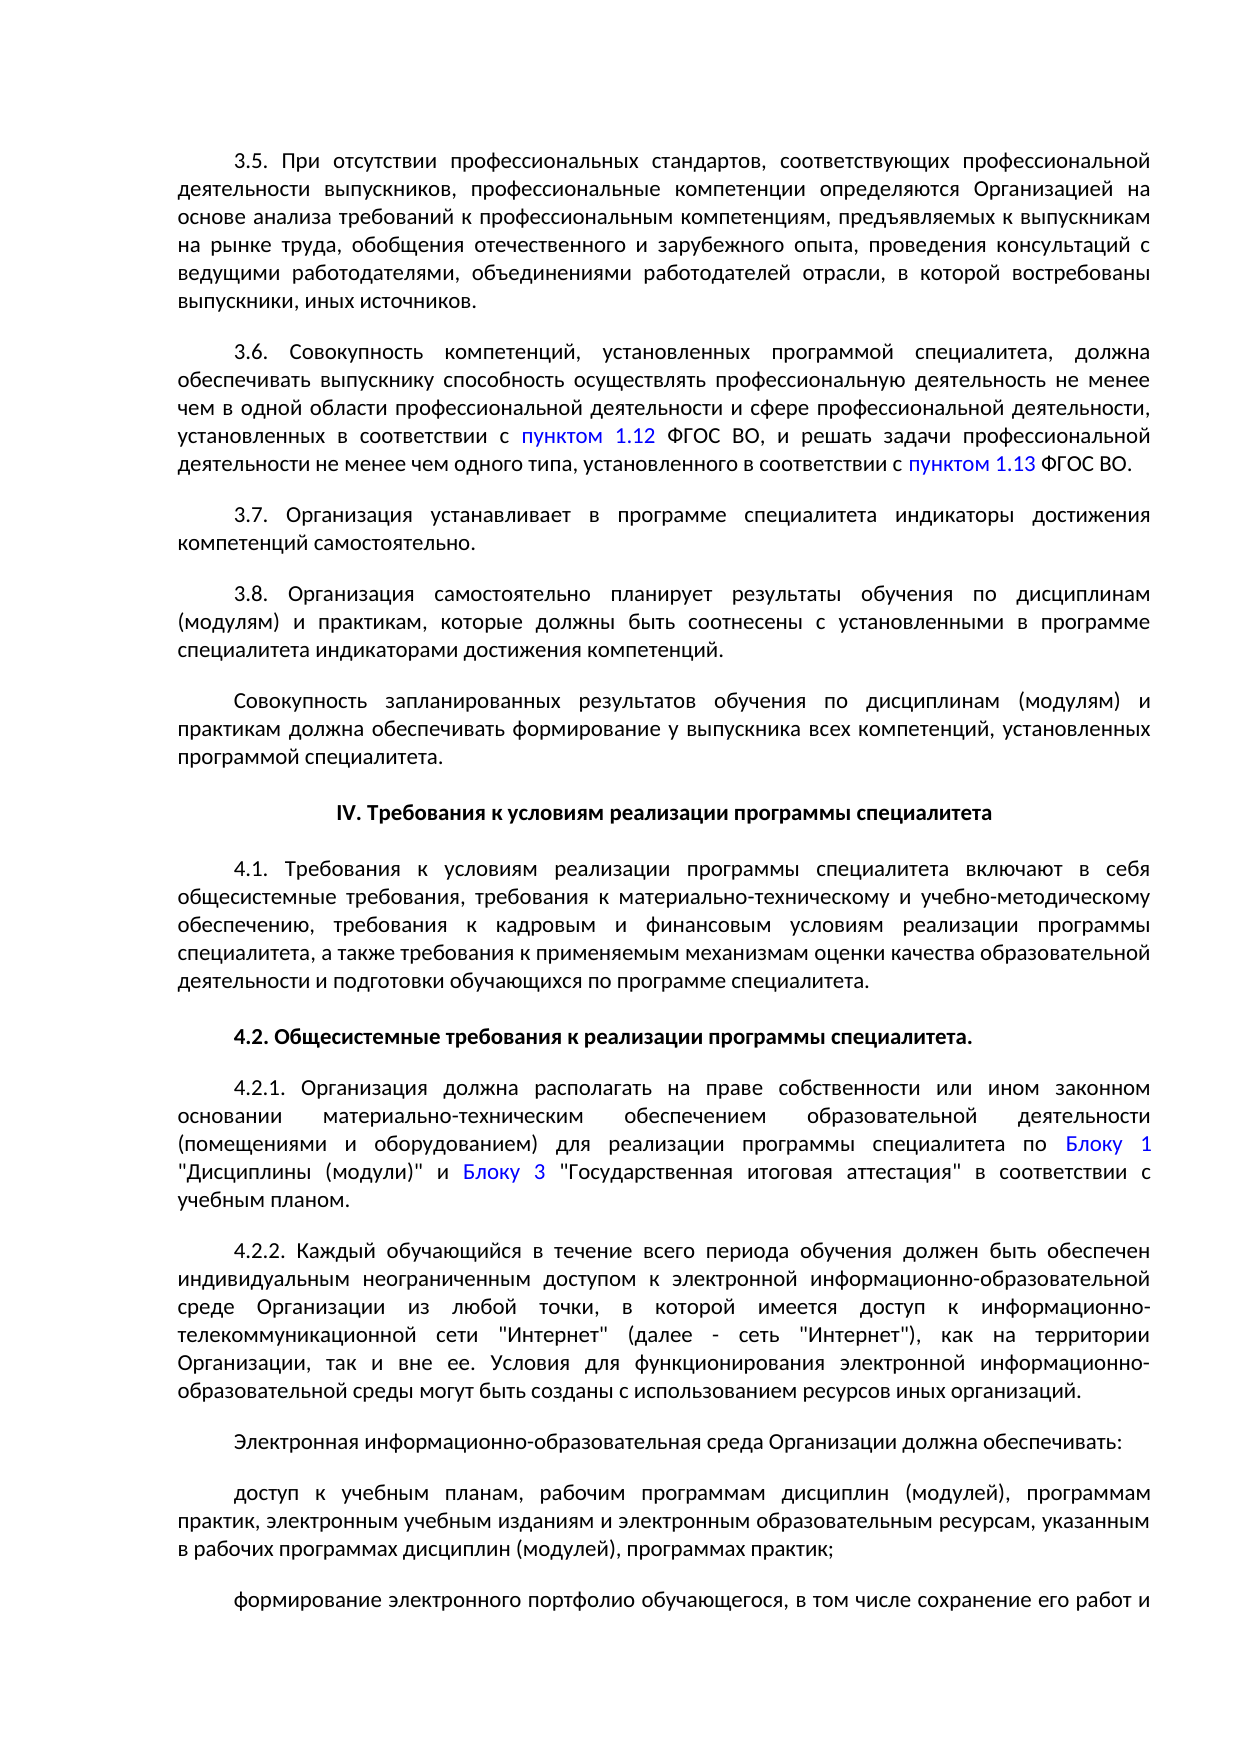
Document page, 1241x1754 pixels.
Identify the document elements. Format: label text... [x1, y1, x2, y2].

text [177, 1585, 1152, 1613]
text 4.2.1. Организация должна располагать на праве собственности или ином законном основании материально-техническим обеспечением образовательной деятельности (помещениями и оборудованием) для реализации программы специалитета по Блоку 1 "Дисциплины (модули)" и Блоку 3 "Государственная итоговая аттестация" в соответствии с учебным планом. [177, 1073, 1152, 1213]
text 3.6. Совокупность компетенций, установленных программой специалитета, должна обеспечивать выпускнику способность осуществлять профессиональную деятельность не менее чем в одной области профессиональной деятельности и сфере профессиональной деятельности, установленных в соответствии с пунктом 1.12 ФГОС ВО, и решать задачи профессиональной деятельности не менее чем одного типа, установленного в соответствии с пунктом 1.13 ФГОС ВО. [177, 337, 1152, 477]
text 3.8. Организация самостоятельно планирует результаты обучения по дисциплинам (модулям) и практикам, которые должны быть соотнесены с установленными в программе специалитета индикаторами достижения компетенций. [177, 579, 1152, 663]
text доступ к учебным планам, рабочим программам дисциплин (модулей), программам практик, электронным учебным изданиям и электронным образовательным ресурсам, указанным в рабочих программах дисциплин (модулей), программах практик; [177, 1478, 1152, 1562]
text Совокупность запланированных результатов обучения по дисциплинам (модулям) и практикам должна обеспечивать формирование у выпускника всех компетенций, установленных программой специалитета. [177, 686, 1152, 770]
text 4.2.2. Каждый обучающийся в течение всего периода обучения должен быть обеспечен индивидуальным неограниченным доступом к электронной информационно-образовательной среде Организации из любой точки, в которой имеется доступ к информационно-телекоммуникационной сети "Интернет" (далее - сеть "Интернет"), как на территории Организации, так и вне ее. Условия для функционирования электронной информационно-образовательной среды могут быть созданы с использованием ресурсов иных организаций. [177, 1236, 1152, 1404]
title 4.2. Общесистемные требования к реализации программы специалитета. [177, 1022, 1152, 1050]
text Электронная информационно-образовательная среда Организации должна обеспечивать: [177, 1427, 1152, 1455]
text 4.1. Требования к условиям реализации программы специалитета включают в себя общесистемные требования, требования к материально-техническому и учебно-методическому обеспечению, требования к кадровым и финансовым условиям реализации программы специалитета, а также требования к применяемым механизмам оценки качества образовательной деятельности и подготовки обучающихся по программе специалитета. [177, 854, 1152, 994]
text 3.5. При отсутствии профессиональных стандартов, соответствующих профессиональной деятельности выпускников, профессиональные компетенции определяются Организацией на основе анализа требований к профессиональным компетенциям, предъявляемых к выпускникам на рынке труда, обобщения отечественного и зарубежного опыта, проведения консультаций с ведущими работодателями, объединениями работодателей отрасли, в которой востребованы выпускники, иных источников. [177, 146, 1152, 314]
text 3.7. Организация устанавливает в программе специалитета индикаторы достижения компетенций самостоятельно. [177, 500, 1152, 556]
title IV. Требования к условиям реализации программы специалитета [177, 798, 1152, 826]
